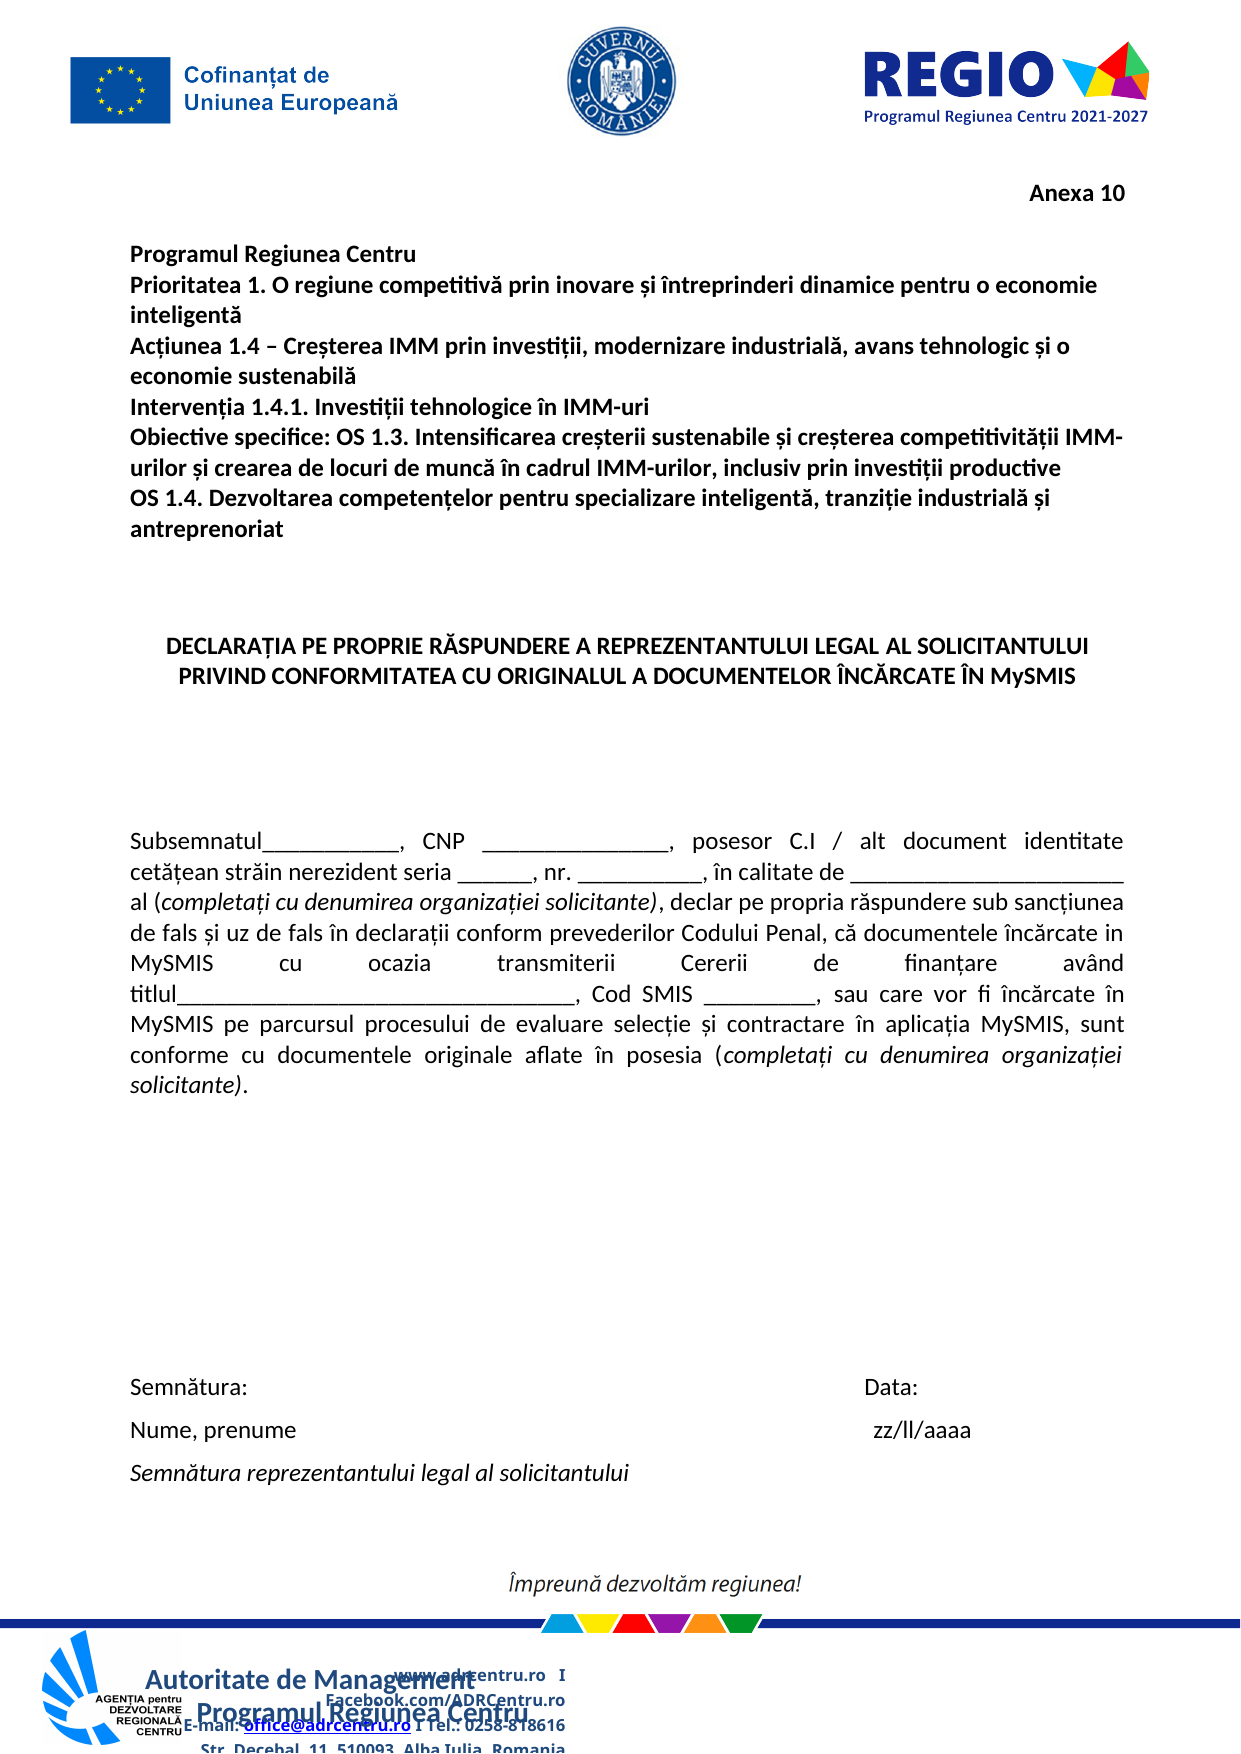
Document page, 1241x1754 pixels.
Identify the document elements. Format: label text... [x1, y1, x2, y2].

picture [547, 0, 692, 154]
picture [864, 41, 1150, 125]
text Semnătura: Data: [130, 1371, 1125, 1401]
text DECLARAȚIA PE PROPRIE RĂSPUNDERE A REPREZENTANTULUI LEGAL AL SOLICITANTULUI PRIVIND CONFORMITATEA CU ORIGINALUL A DOCUMENTELOR ÎNCĂRCATE ÎN MySMIS [130, 630, 1125, 691]
picture [495, 1571, 814, 1597]
picture [0, 1614, 550, 1745]
text Nume, prenume zz/ll/aaaa [130, 1414, 1125, 1444]
text Prioritatea 1. O regiune competitivă prin inovare și întreprinderi dinamice pentru o economie inteligentă [130, 269, 1125, 330]
text Semnătura reprezentantului legal al solicitantului [130, 1457, 1125, 1487]
text Anexa 10 [130, 177, 1125, 208]
text Programul Regiunea Centru [130, 238, 1125, 269]
text OS 1.4. Dezvoltarea competențelor pentru specializare inteligentă, tranziție industrială și antreprenoriat [130, 482, 1125, 543]
text Obiective specifice: OS 1.3. Intensificarea creșterii sustenabile și creșterea competitivității IMM-urilor și crearea de locuri de muncă în cadrul IMM-urilor, inclusiv prin investiții productive [130, 421, 1125, 482]
picture [66, 53, 425, 128]
text Intervenția 1.4.1. Investiții tehnologice în IMM-uri [130, 391, 1125, 421]
text Acțiunea 1.4 – Creșterea IMM prin investiții, modernizare industrială, avans tehnologic și o economie sustenabilă [130, 330, 1125, 391]
text Subsemnatul___________, CNP _______________, posesor C.I / alt document identitate cetățean străin nerezident seria ______, nr. __________, în calitate de ______________________ al (completați cu denumirea organizației solicitante), declar pe propria răspundere sub sancțiunea de fals și uz de fals în declarații conform prevederilor Codului Penal, că documentele încărcate in MySMIS cu ocazia transmiterii Cererii de finanțare având titlul________________________________, Cod SMIS _________, sau care vor fi încărcate în MySMIS pe parcursul procesului de evaluare selecție și contractare în aplicația MySMIS, sunt conforme cu documentele originale aflate în posesia (completați cu denumirea organizației solicitante). [130, 826, 1125, 1100]
picture [574, 1614, 1241, 1633]
